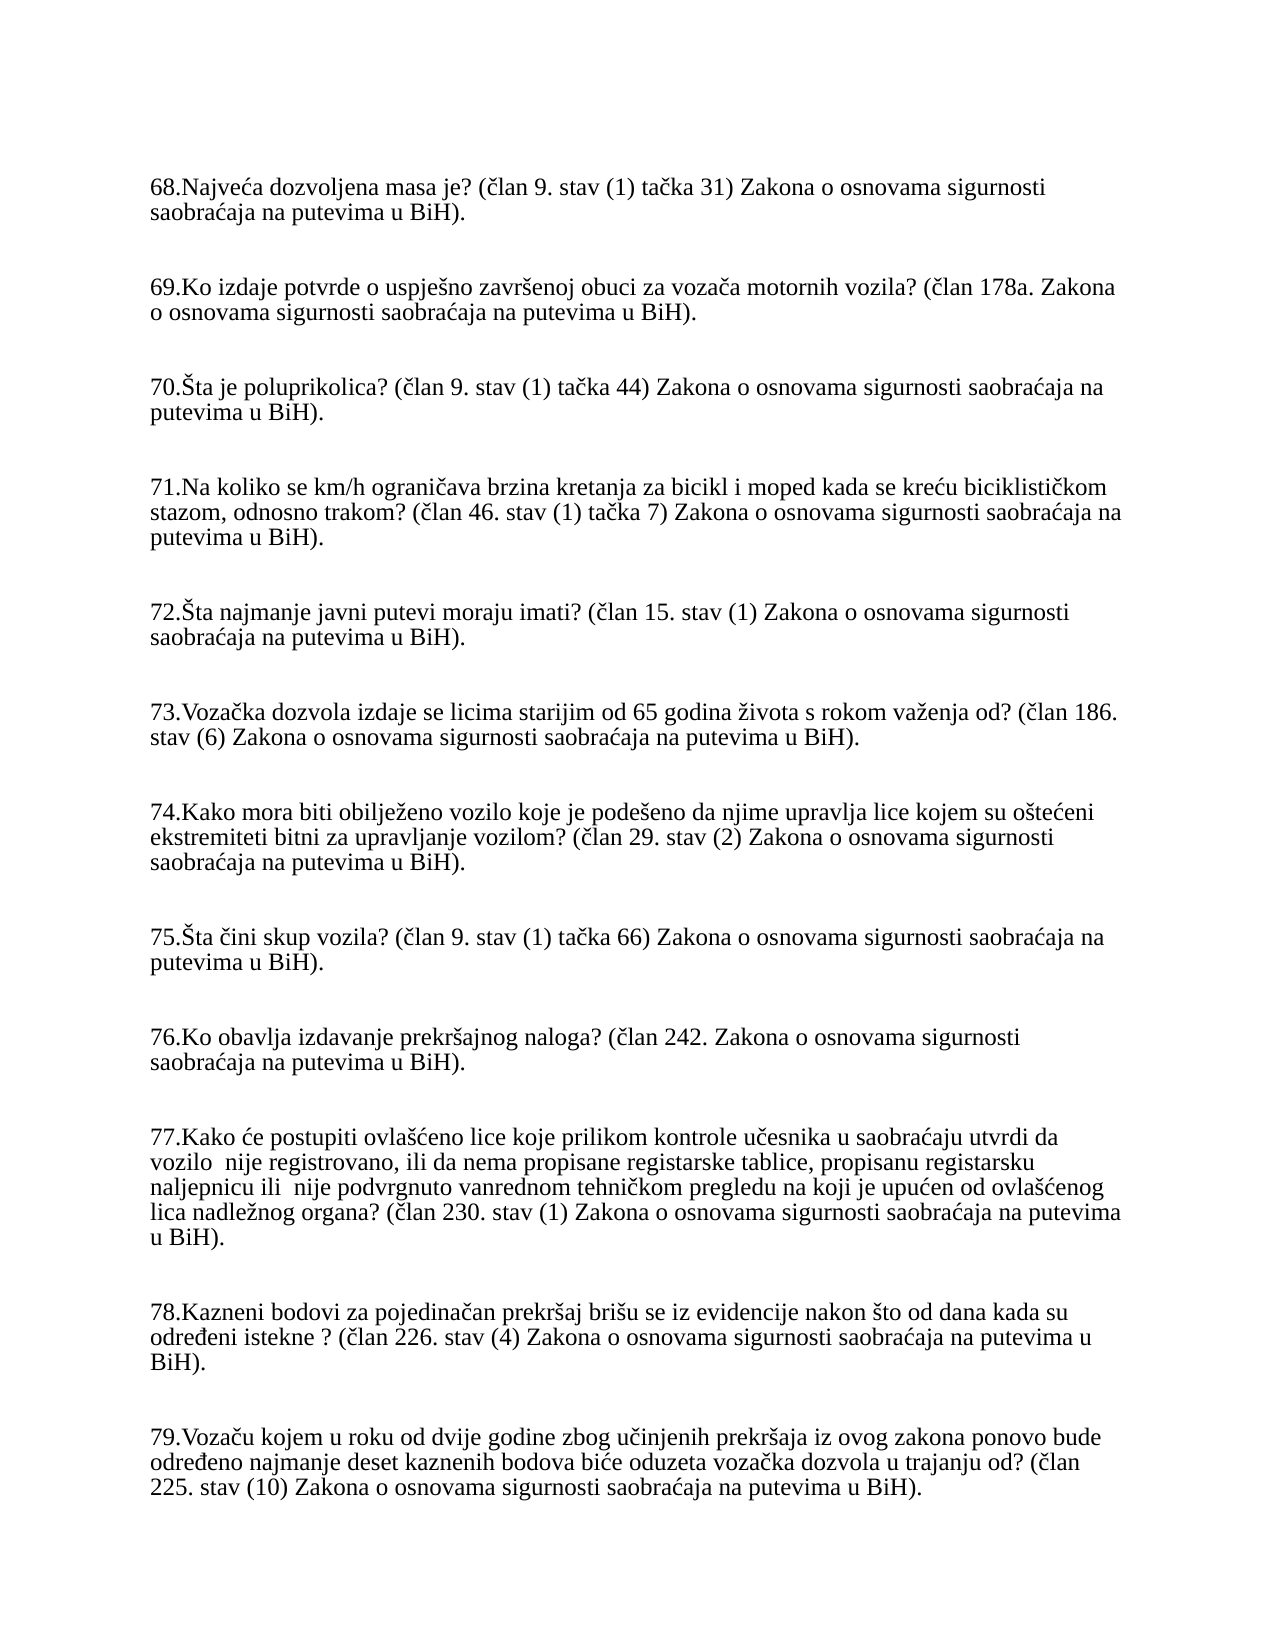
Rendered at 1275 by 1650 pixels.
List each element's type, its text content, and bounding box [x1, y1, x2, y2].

text 77.Kako će postupiti ovlašćeno lice koje prilikom kontrole učesnika u saobraćaju utvrdi da vozilo nije registrovano, ili da nema propisane registarske tablice, propisanu registarsku naljepnicu ili nije podvrgnuto vanrednom tehničkom pregledu na koji je upućen od ovlašćenog lica nadležnog organa? (član 230. stav (1) Zakona o osnovama sigurnosti saobraćaja na putevima u BiH). [150, 1125, 1125, 1250]
text 79.Vozaču kojem u roku od dvije godine zbog učinjenih prekršaja iz ovog zakona ponovo bude određeno najmanje deset kaznenih bodova biće oduzeta vozačka dozvola u trajanju od? (član 225. stav (10) Zakona o osnovama sigurnosti saobraćaja na putevima u BiH). [150, 1425, 1125, 1500]
text 78.Kazneni bodovi za pojedinačan prekršaj brišu se iz evidencije nakon što od dana kada su određeni istekne ? (član 226. stav (4) Zakona o osnovama sigurnosti saobraćaja na putevima u BiH). [150, 1300, 1125, 1375]
text 70.Šta je poluprikolica? (član 9. stav (1) tačka 44) Zakona o osnovama sigurnosti saobraćaja na putevima u BiH). [150, 375, 1125, 425]
text 71.Na koliko se km/h ograničava brzina kretanja za bicikl i moped kada se kreću biciklističkom stazom, odnosno trakom? (član 46. stav (1) tačka 7) Zakona o osnovama sigurnosti saobraćaja na putevima u BiH). [150, 475, 1125, 550]
text 74.Kako mora biti obilježeno vozilo koje je podešeno da njime upravlja lice kojem su oštećeni ekstremiteti bitni za upravljanje vozilom? (član 29. stav (2) Zakona o osnovama sigurnosti saobraćaja na putevima u BiH). [150, 800, 1125, 875]
text 68.Najveća dozvoljena masa je? (član 9. stav (1) tačka 31) Zakona o osnovama sigurnosti saobraćaja na putevima u BiH). [150, 175, 1125, 225]
text 72.Šta najmanje javni putevi moraju imati? (član 15. stav (1) Zakona o osnovama sigurnosti saobraćaja na putevima u BiH). [150, 600, 1125, 650]
text 69.Ko izdaje potvrde o uspješno završenoj obuci za vozača motornih vozila? (član 178a. Zakona o osnovama sigurnosti saobraćaja na putevima u BiH). [150, 275, 1125, 325]
text 75.Šta čini skup vozila? (član 9. stav (1) tačka 66) Zakona o osnovama sigurnosti saobraćaja na putevima u BiH). [150, 925, 1125, 975]
text 76.Ko obavlja izdavanje prekršajnog naloga? (član 242. Zakona o osnovama sigurnosti saobraćaja na putevima u BiH). [150, 1025, 1125, 1075]
text 73.Vozačka dozvola izdaje se licima starijim od 65 godina života s rokom važenja od? (član 186. stav (6) Zakona o osnovama sigurnosti saobraćaja na putevima u BiH). [150, 700, 1125, 750]
